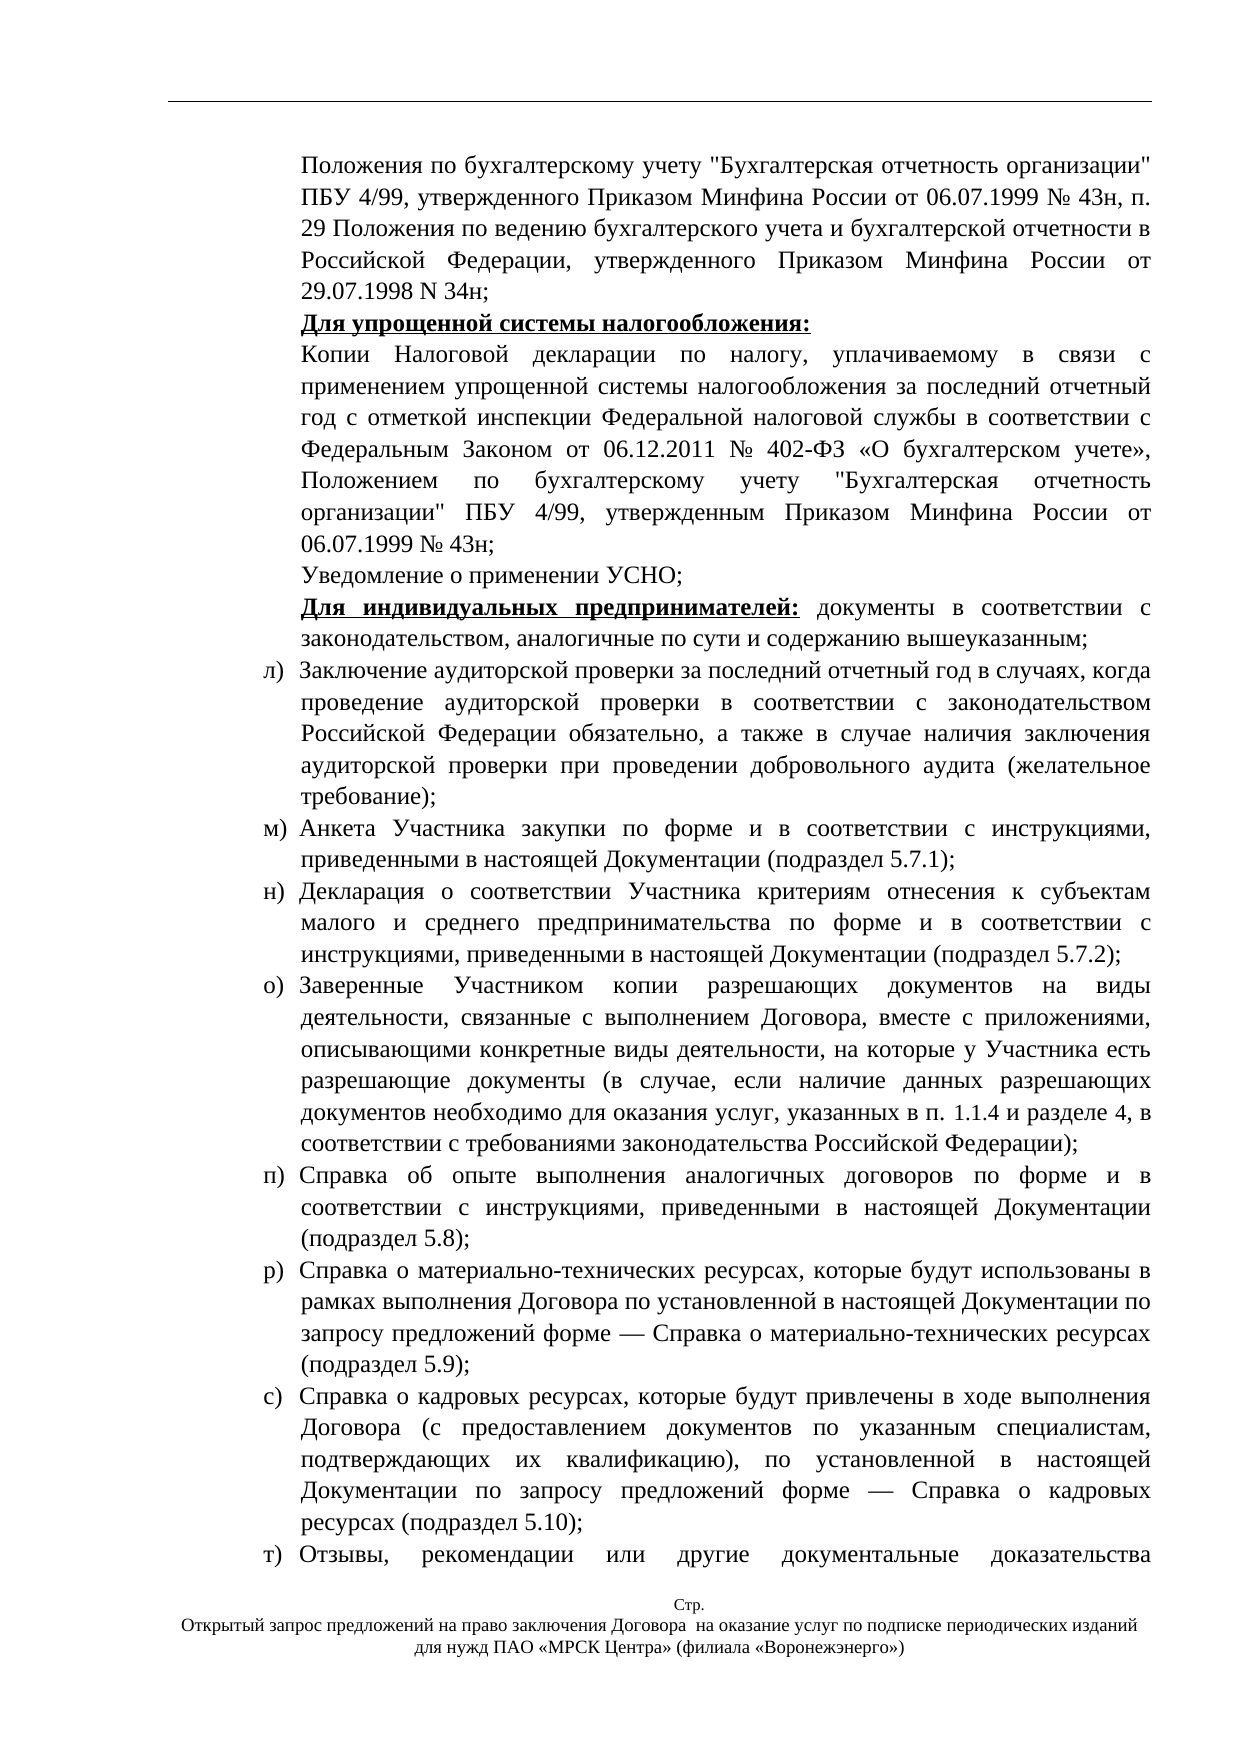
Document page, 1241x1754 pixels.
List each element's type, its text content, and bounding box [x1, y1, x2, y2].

list Справка о материально-технических ресурсах, которые будут использованы в рамках выполнения Договора по установленной в настоящей Документации по запросу предложений форме — Справка о материально-технических ресурсах (подраздел 5.9); [263, 1255, 1152, 1378]
list Справка о кадровых ресурсах, которые будут привлечены в ходе выполнения Договора (с предоставлением документов по указанным специалистам, подтверждающих их квалификацию), по установленной в настоящей Документации по запросу предложений форме — Справка о кадровых ресурсах (подраздел 5.10); [263, 1381, 1152, 1536]
list Анкета Участника закупки по форме и в соответствии с инструкциями, приведенными в настоящей Документации (подраздел 5.7.1); [263, 813, 1152, 873]
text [301, 150, 1152, 305]
text Уведомление о применении УСНО; [301, 560, 1152, 589]
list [263, 1539, 1152, 1567]
text Для индивидуальных предпринимателей: документы в соответствии с законодательством, аналогичные по сути и содержанию вышеуказанным; [301, 592, 1152, 652]
text Для упрощенной системы налогообложения: [301, 308, 1152, 337]
list Заключение аудиторской проверки за последний отчетный год в случаях, когда проведение аудиторской проверки в соответствии с законодательством Российской Федерации обязательно, а также в случае наличия заключения аудиторской проверки при проведении добровольного аудита (желательное требование); [263, 655, 1152, 810]
list Декларация о соответствии Участника критериям отнесения к субъектам малого и среднего предпринимательства по форме и в соответствии с инструкциями, приведенными в настоящей Документации (подраздел 5.7.2); [263, 876, 1152, 968]
text Копии Налоговой декларации по налогу, уплачиваемому в связи с применением упрощенной системы налогообложения за последний отчетный год с отметкой инспекции Федеральной налоговой службы в соответствии с Федеральным Законом от 06.12.2011 № 402-ФЗ «О бухгалтерском учете», Положением по бухгалтерскому учету "Бухгалтерская отчетность организации" ПБУ 4/99, утвержденным Приказом Минфина России от 06.07.1999 № 43н; [301, 339, 1152, 557]
list Справка об опыте выполнения аналогичных договоров по форме и в соответствии с инструкциями, приведенными в настоящей Документации (подраздел 5.8); [263, 1160, 1152, 1252]
list Заверенные Участником копии разрешающих документов на виды деятельности, связанные с выполнением Договора, вместе с приложениями, описывающими конкретные виды деятельности, на которые у Участника есть разрешающие документы (в случае, если наличие данных разрешающих документов необходимо для оказания услуг, указанных в п. 1.1.4 и разделе 4, в соответствии с требованиями законодательства Российской Федерации); [263, 971, 1152, 1157]
